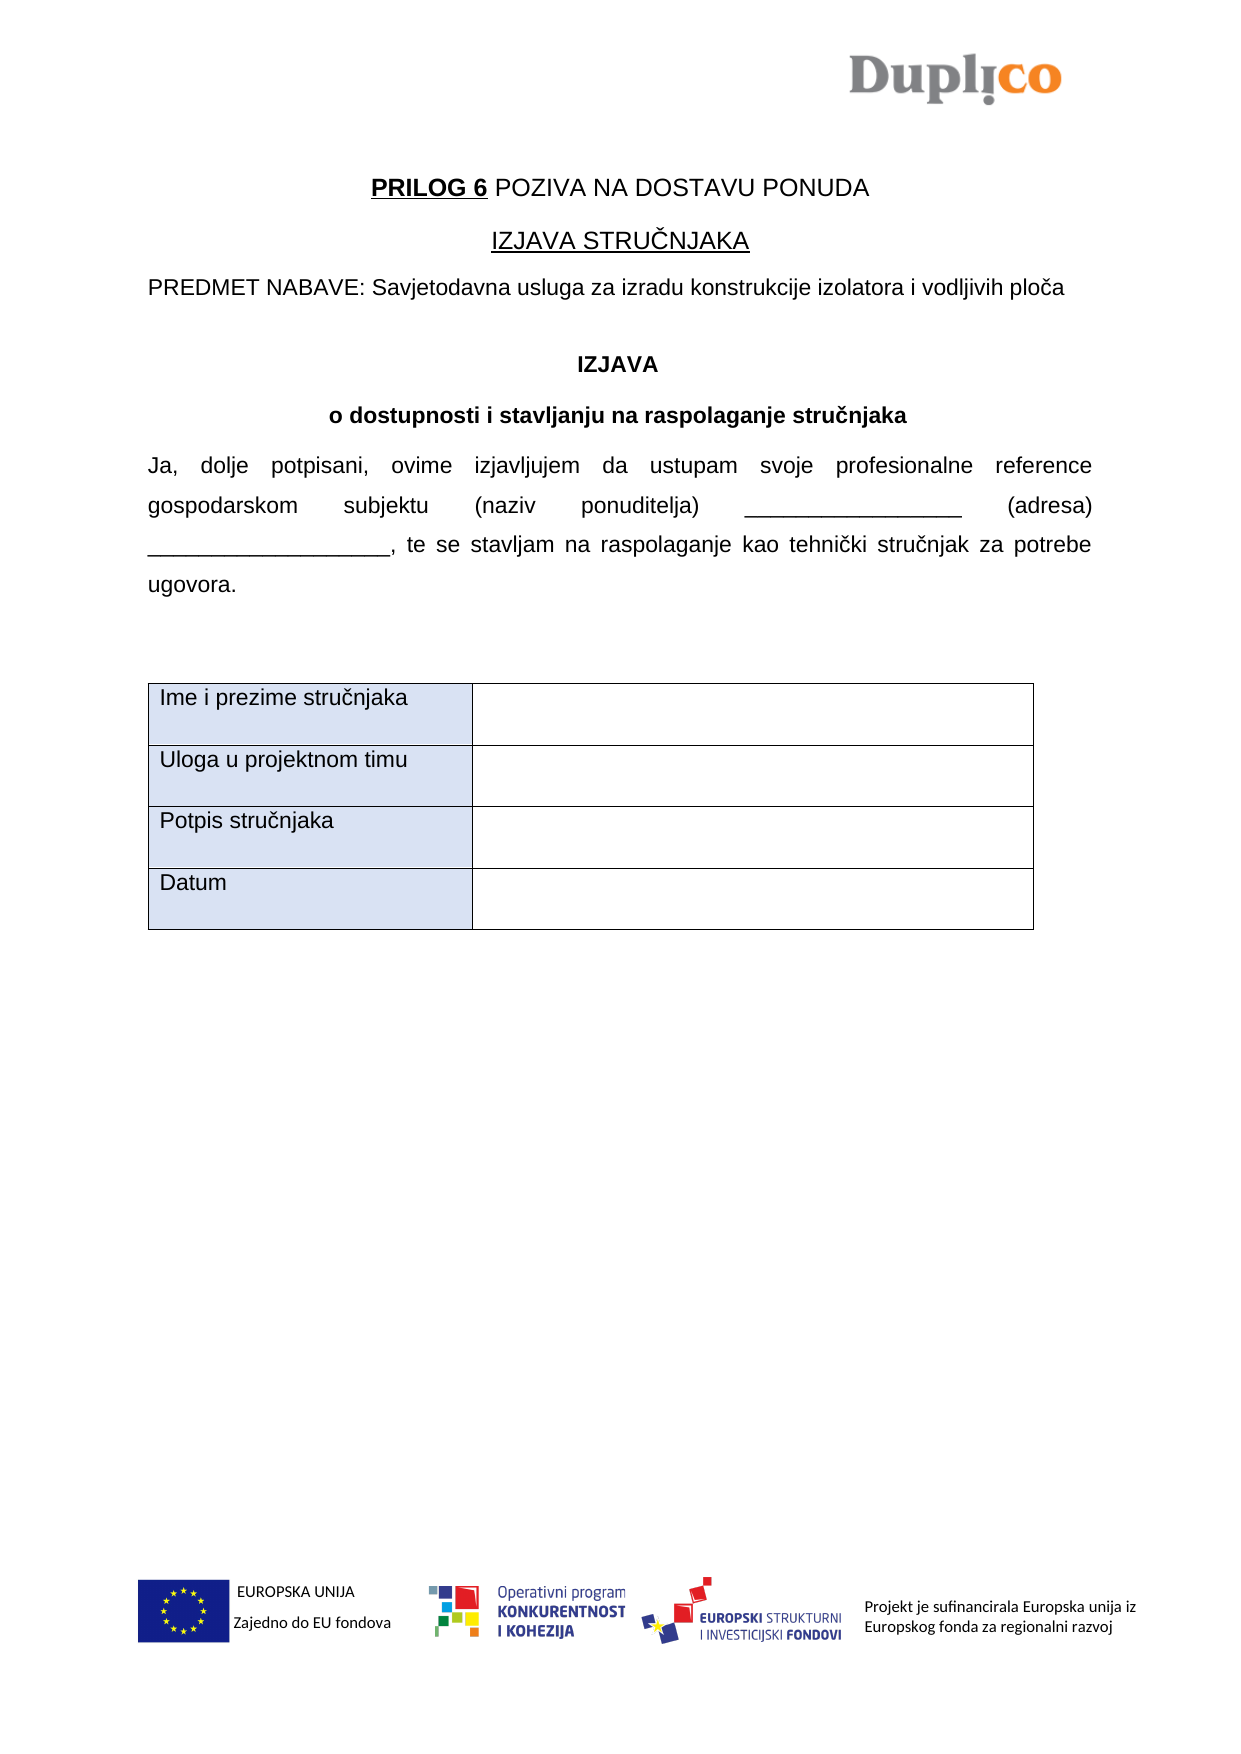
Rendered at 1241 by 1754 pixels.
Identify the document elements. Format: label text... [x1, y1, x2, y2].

picture [428, 1586, 625, 1639]
text IZJAVA STRUČNJAKA [148, 226, 1093, 255]
picture [136, 1579, 231, 1644]
table_cell [473, 869, 1033, 929]
table_header [473, 684, 1033, 744]
table_cell Datum [149, 869, 472, 929]
table_cell Uloga u projektnom timu [149, 746, 472, 806]
text Ja, dolje potpisani, ovime izjavljujem da ustupam svoje profesionalne reference gospodarskom subjektu (naziv ponuditelja) _________________ (adresa) ___________________, te se stavljam na raspolaganje kao tehnički stručnjak za potrebe ugovora. [148, 452, 1093, 597]
text PRILOG 6 POZIVA NA DOSTAVU PONUDA [148, 173, 1093, 201]
table_cell Potpis stručnjaka [149, 807, 472, 867]
text PREDMET NABAVE: Savjetodavna usluga za izradu konstrukcije izolatora i vodljivih ploča [148, 274, 1093, 300]
table_header Ime i prezime stručnjaka [149, 684, 472, 744]
picture [641, 1577, 841, 1644]
table_cell [473, 746, 1033, 806]
text o dostupnosti i stavljanju na raspolaganje stručnjaka [158, 402, 1077, 428]
table_cell [473, 807, 1033, 867]
text IZJAVA [158, 351, 1077, 377]
picture [835, 44, 1093, 118]
